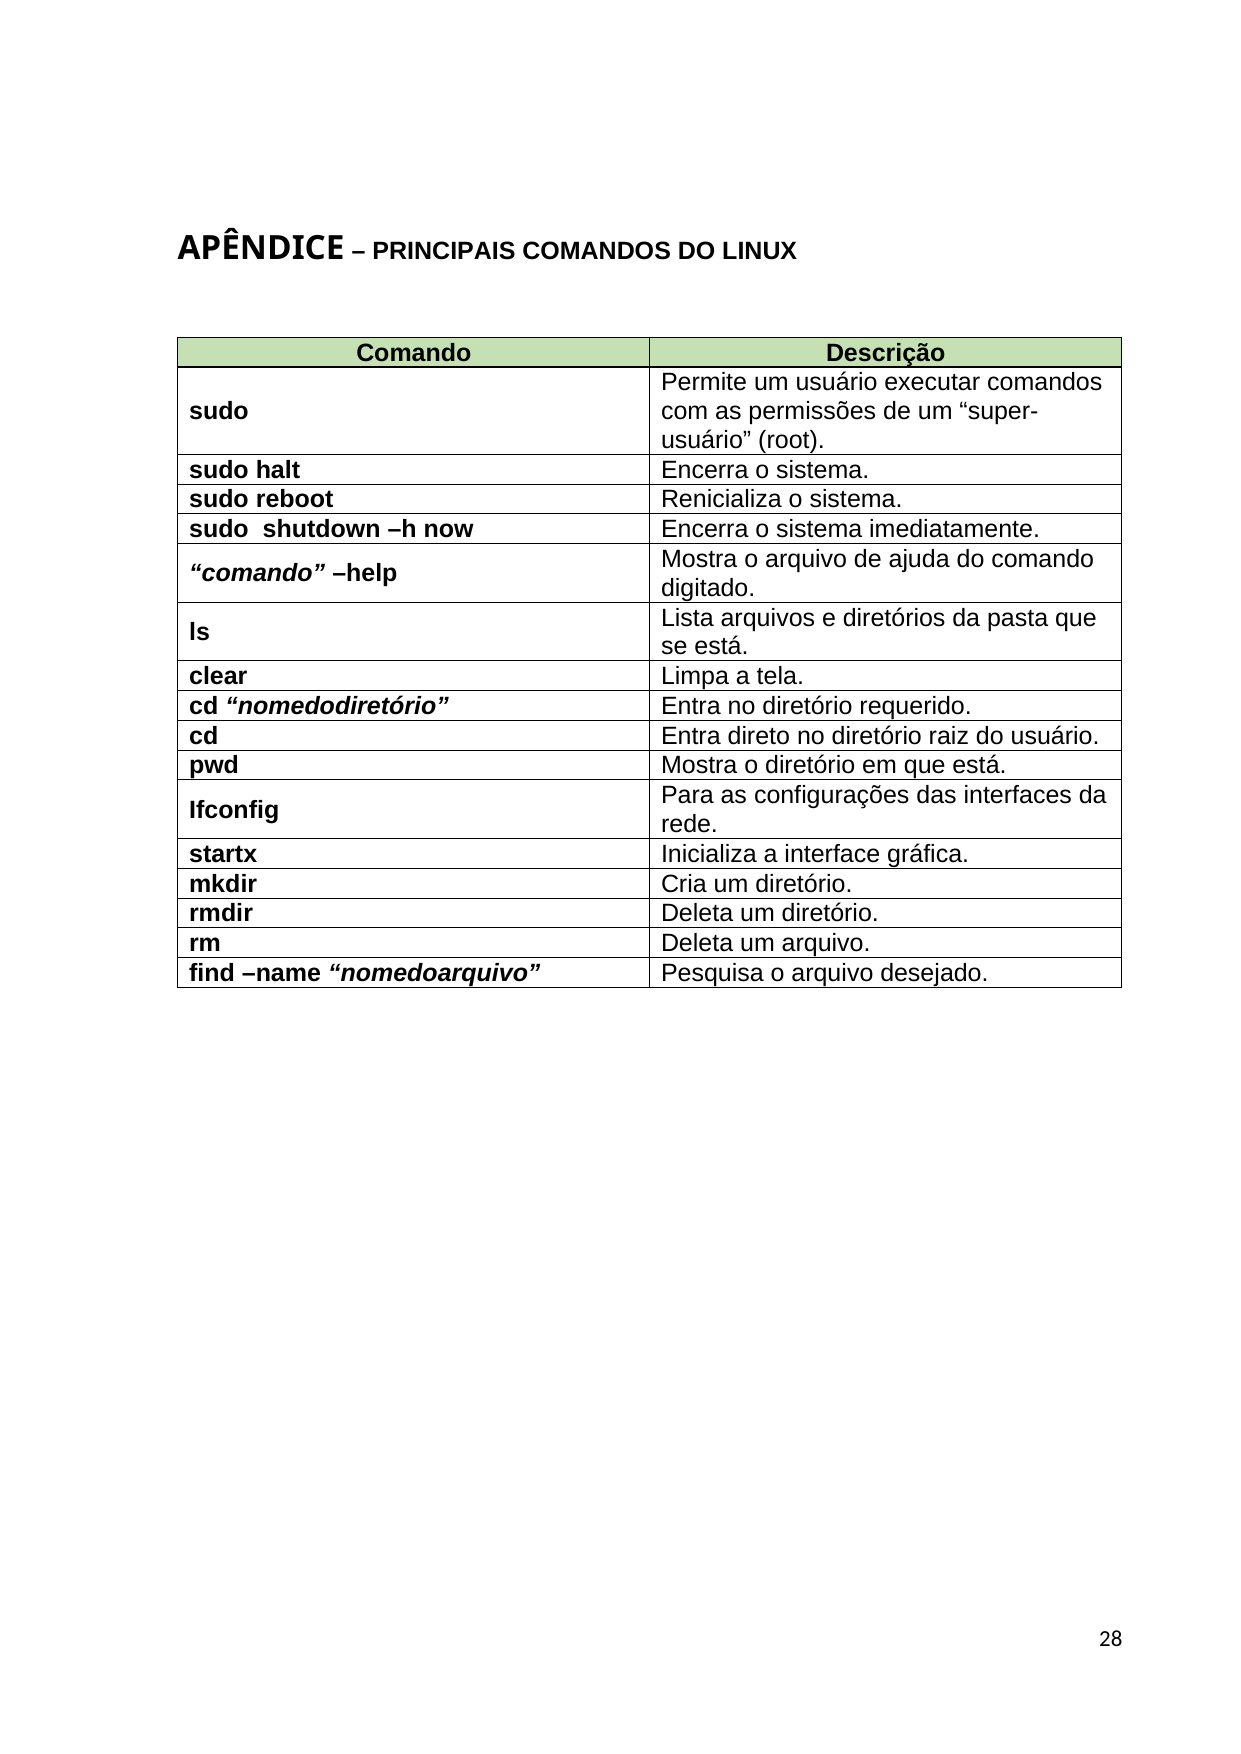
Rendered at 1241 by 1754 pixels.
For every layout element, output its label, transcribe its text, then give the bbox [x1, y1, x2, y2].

table_cell Ifconfig [178, 780, 649, 838]
table_header Comando [178, 338, 649, 366]
table_cell Permite um usuário executar comandos com as permissões de um “super-usuário” (root). [650, 368, 1121, 454]
table_cell Entra no diretório requerido. [650, 691, 1121, 720]
table_cell sudo [178, 368, 649, 454]
table_cell Entra direto no diretório raiz do usuário. [650, 721, 1121, 749]
table_cell Limpa a tela. [650, 661, 1121, 690]
table_cell “comando” –help [178, 544, 649, 602]
table_cell Cria um diretório. [650, 869, 1121, 897]
table_cell Encerra o sistema imediatamente. [650, 514, 1121, 543]
table_cell Mostra o arquivo de ajuda do comando digitado. [650, 544, 1121, 602]
table_cell find –name “nomedoarquivo” [178, 958, 649, 987]
table_cell Pesquisa o arquivo desejado. [650, 958, 1121, 987]
table_cell Inicializa a interface gráfica. [650, 839, 1121, 868]
table_cell rm [178, 928, 649, 957]
table_cell ls [178, 603, 649, 660]
table_cell Deleta um diretório. [650, 899, 1121, 927]
table_cell mkdir [178, 869, 649, 897]
table_cell Lista arquivos e diretórios da pasta que se está. [650, 603, 1121, 660]
table_cell sudo reboot [178, 485, 649, 513]
text APÊNDICE – PRINCIPAIS COMANDOS DO LINUX [177, 224, 1122, 269]
table_cell sudo halt [178, 455, 649, 483]
table_cell Renicializa o sistema. [650, 485, 1121, 513]
table_header Descrição [650, 338, 1121, 366]
table_cell clear [178, 661, 649, 690]
table_cell Mostra o diretório em que está. [650, 751, 1121, 779]
table_cell rmdir [178, 899, 649, 927]
table_cell Para as configurações das interfaces da rede. [650, 780, 1121, 838]
table_cell Encerra o sistema. [650, 455, 1121, 483]
table_cell cd [178, 721, 649, 749]
table_cell cd “nomedodiretório” [178, 691, 649, 720]
table_cell sudo shutdown –h now [178, 514, 649, 543]
table_cell pwd [178, 751, 649, 779]
table_cell startx [178, 839, 649, 868]
table_cell Deleta um arquivo. [650, 928, 1121, 957]
